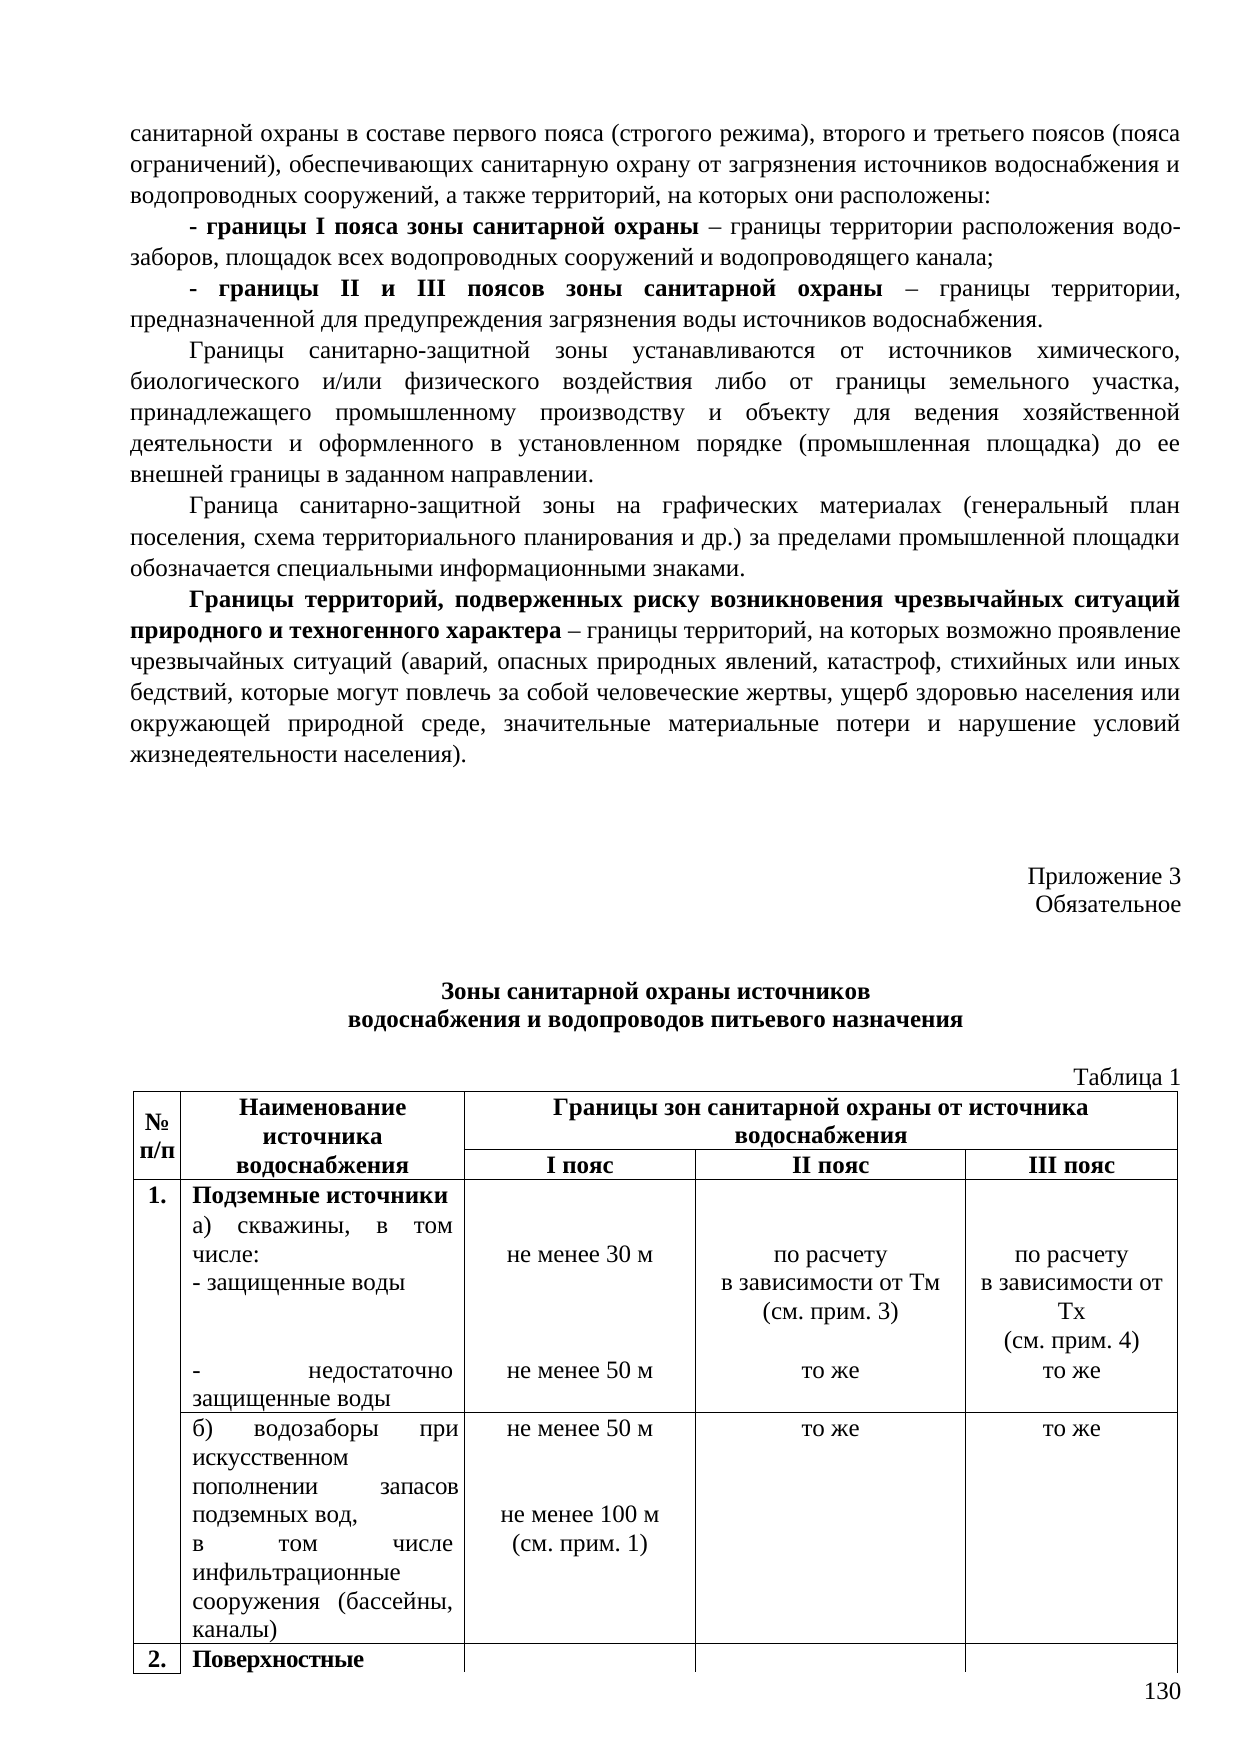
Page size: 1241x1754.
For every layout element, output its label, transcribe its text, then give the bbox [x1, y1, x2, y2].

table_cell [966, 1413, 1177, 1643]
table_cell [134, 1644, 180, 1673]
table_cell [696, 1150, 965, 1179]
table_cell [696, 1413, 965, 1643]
text - границы I пояса зоны санитарной охраны – границы территории расположения водо-заборов, площадок всех водопроводных сооружений и водопроводящего канала; [130, 211, 1181, 271]
text водоснабжения и водопроводов питьевого назначения [130, 1004, 1181, 1033]
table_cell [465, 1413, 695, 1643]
text - границы II и III поясов зоны санитарной охраны – границы территории, предназначенной для предупреждения загрязнения воды источников водоснабжения. [130, 273, 1181, 333]
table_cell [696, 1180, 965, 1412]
text Зоны санитарной охраны источников [130, 976, 1181, 1004]
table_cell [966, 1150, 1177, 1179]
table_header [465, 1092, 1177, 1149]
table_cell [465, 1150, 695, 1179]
text Таблица 1 [130, 1062, 1181, 1091]
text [130, 118, 1181, 209]
text Границы территорий, подверженных риску возникновения чрезвычайных ситуаций природного и техногенного характера – границы территорий, на которых возможно проявление чрезвычайных ситуаций (аварий, опасных природных явлений, катастроф, стихийных или иных бедствий, которые могут повлечь за собой человеческие жертвы, ущерб здоровью населения или окружающей природной среде, значительные материальные потери и нарушение условий жизнедеятельности населения). [130, 584, 1181, 768]
text Границы санитарно-защитной зоны устанавливаются от источников химического, биологического и/или физического воздействия либо от границы земельного участка, принадлежащего промышленному производству и объекту для ведения хозяйственной деятельности и оформленного в установленном порядке (промышленная площадка) до ее внешней границы в заданном направлении. [130, 335, 1181, 488]
text Граница санитарно-защитной зоны на графических материалах (генеральный план поселения, схема территориального планирования и др.) за пределами промышленной площадки обозначается специальными информационными знаками. [130, 491, 1181, 581]
text Приложение 3 [130, 861, 1181, 889]
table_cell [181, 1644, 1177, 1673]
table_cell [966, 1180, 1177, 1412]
text Обязательное [130, 889, 1181, 918]
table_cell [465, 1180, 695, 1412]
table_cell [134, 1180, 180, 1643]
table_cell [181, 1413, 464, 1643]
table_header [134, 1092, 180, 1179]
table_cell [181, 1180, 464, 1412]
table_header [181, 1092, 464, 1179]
